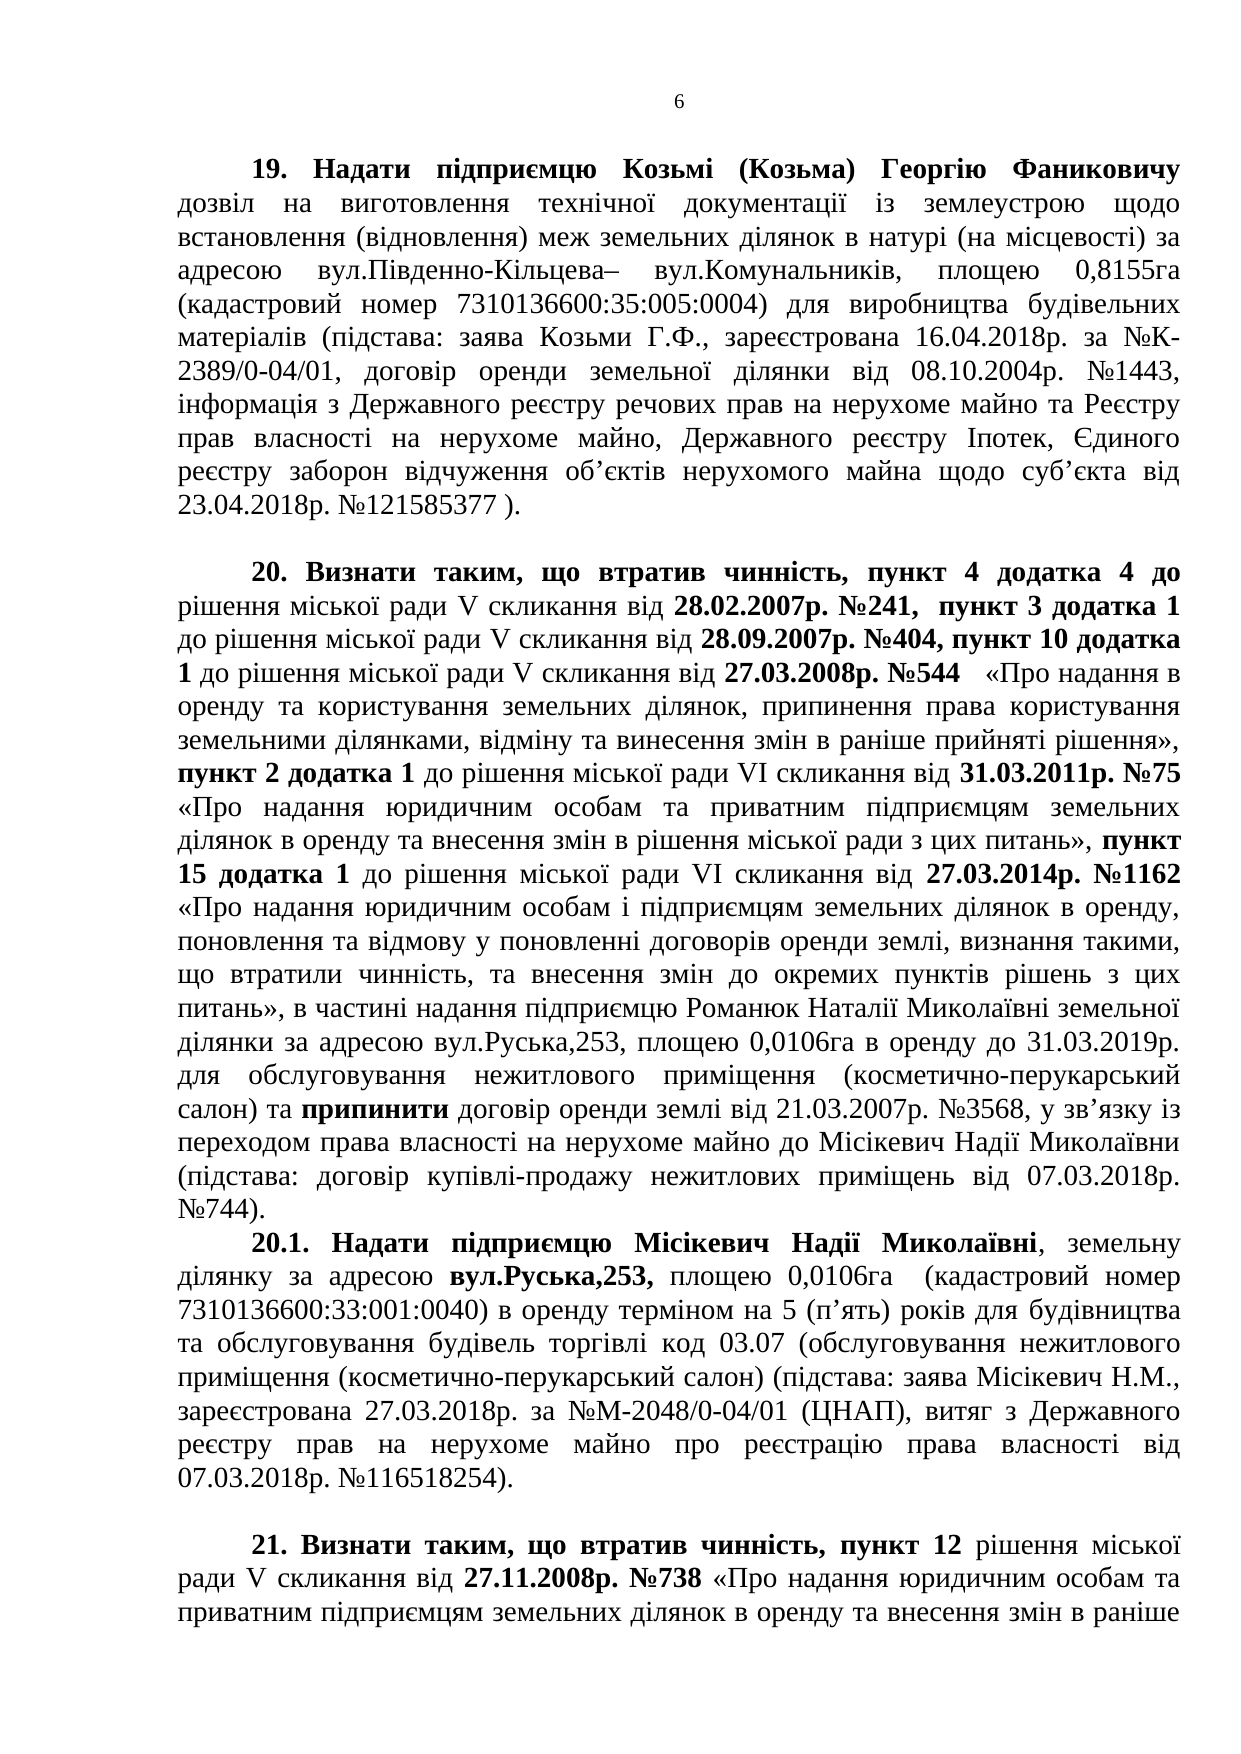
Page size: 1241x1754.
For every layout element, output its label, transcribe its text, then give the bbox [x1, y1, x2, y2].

text 20.1. Надати підприємцю Місікевич Надії Миколаївні, земельну ділянку за адресою вул.Руська,253, площею 0,0106га (кадастровий номер 7310136600:33:001:0040) в оренду терміном на 5 (п’ять) років для будівництва та обслуговування будівель торгівлі код 03.07 (обслуговування нежитлового приміщення (косметично-перукарський салон) (підстава: заява Місікевич Н.М., зареєстрована 27.03.2018р. за №М-2048/0-04/01 (ЦНАП), витяг з Державного реєстру прав на нерухоме майно про реєстрацію права власності від 07.03.2018р. №116518254). [177, 1225, 1181, 1493]
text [177, 1527, 1181, 1627]
text 19. Надати підприємцю Козьмі (Козьма) Георгію Фаниковичу дозвіл на виготовлення технічної документації із землеустрою щодо встановлення (відновлення) меж земельних ділянок в натурі (на місцевості) за адресою вул.Південно-Кільцева– вул.Комунальників, площею 0,8155га (кадастровий номер 7310136600:35:005:0004) для виробництва будівельних матеріалів (підстава: заява Козьми Г.Ф., зареєстрована 16.04.2018р. за №К-2389/0-04/01, договір оренди земельної ділянки від 08.10.2004р. №1443, інформація з Державного реєстру речових прав на нерухоме майно та Реєстру прав власності на нерухоме майно, Державного реєстру Іпотек, Єдиного реєстру заборон відчуження об’єктів нерухомого майна щодо суб’єкта від 23.04.2018р. №121585377 ). [177, 152, 1181, 521]
text 20. Визнати таким, що втратив чинність, пункт 4 додатка 4 до рішення міської ради V скликання від 28.02.2007р. №241, пункт 3 додатка 1 до рішення міської ради V скликання від 28.09.2007р. №404, пункт 10 додатка 1 до рішення міської ради V скликання від 27.03.2008р. №544 «Про надання в оренду та користування земельних ділянок, припинення права користування земельними ділянками, відміну та винесення змін в раніше прийняті рішення», пункт 2 додатка 1 до рішення міської ради VІ скликання від 31.03.2011р. №75 «Про надання юридичним особам та приватним підприємцям земельних ділянок в оренду та внесення змін в рішення міської ради з цих питань», пункт 15 додатка 1 до рішення міської ради VІ скликання від 27.03.2014р. №1162 «Про надання юридичним особам і підприємцям земельних ділянок в оренду, поновлення та відмову у поновленні договорів оренди землі, визнання такими, що втратили чинність, та внесення змін до окремих пунктів рішень з цих питань», в частині надання підприємцю Романюк Наталії Миколаївні земельної ділянки за адресою вул.Руська,253, площею 0,0106га в оренду до 31.03.2019р. для обслуговування нежитлового приміщення (косметично-перукарський салон) та припинити договір оренди землі від 21.03.2007р. №3568, у зв’язку із переходом права власності на нерухоме майно до Місікевич Надії Миколаївни (підстава: договір купівлі-продажу нежитлових приміщень від 07.03.2018р. №744). [177, 554, 1181, 1225]
